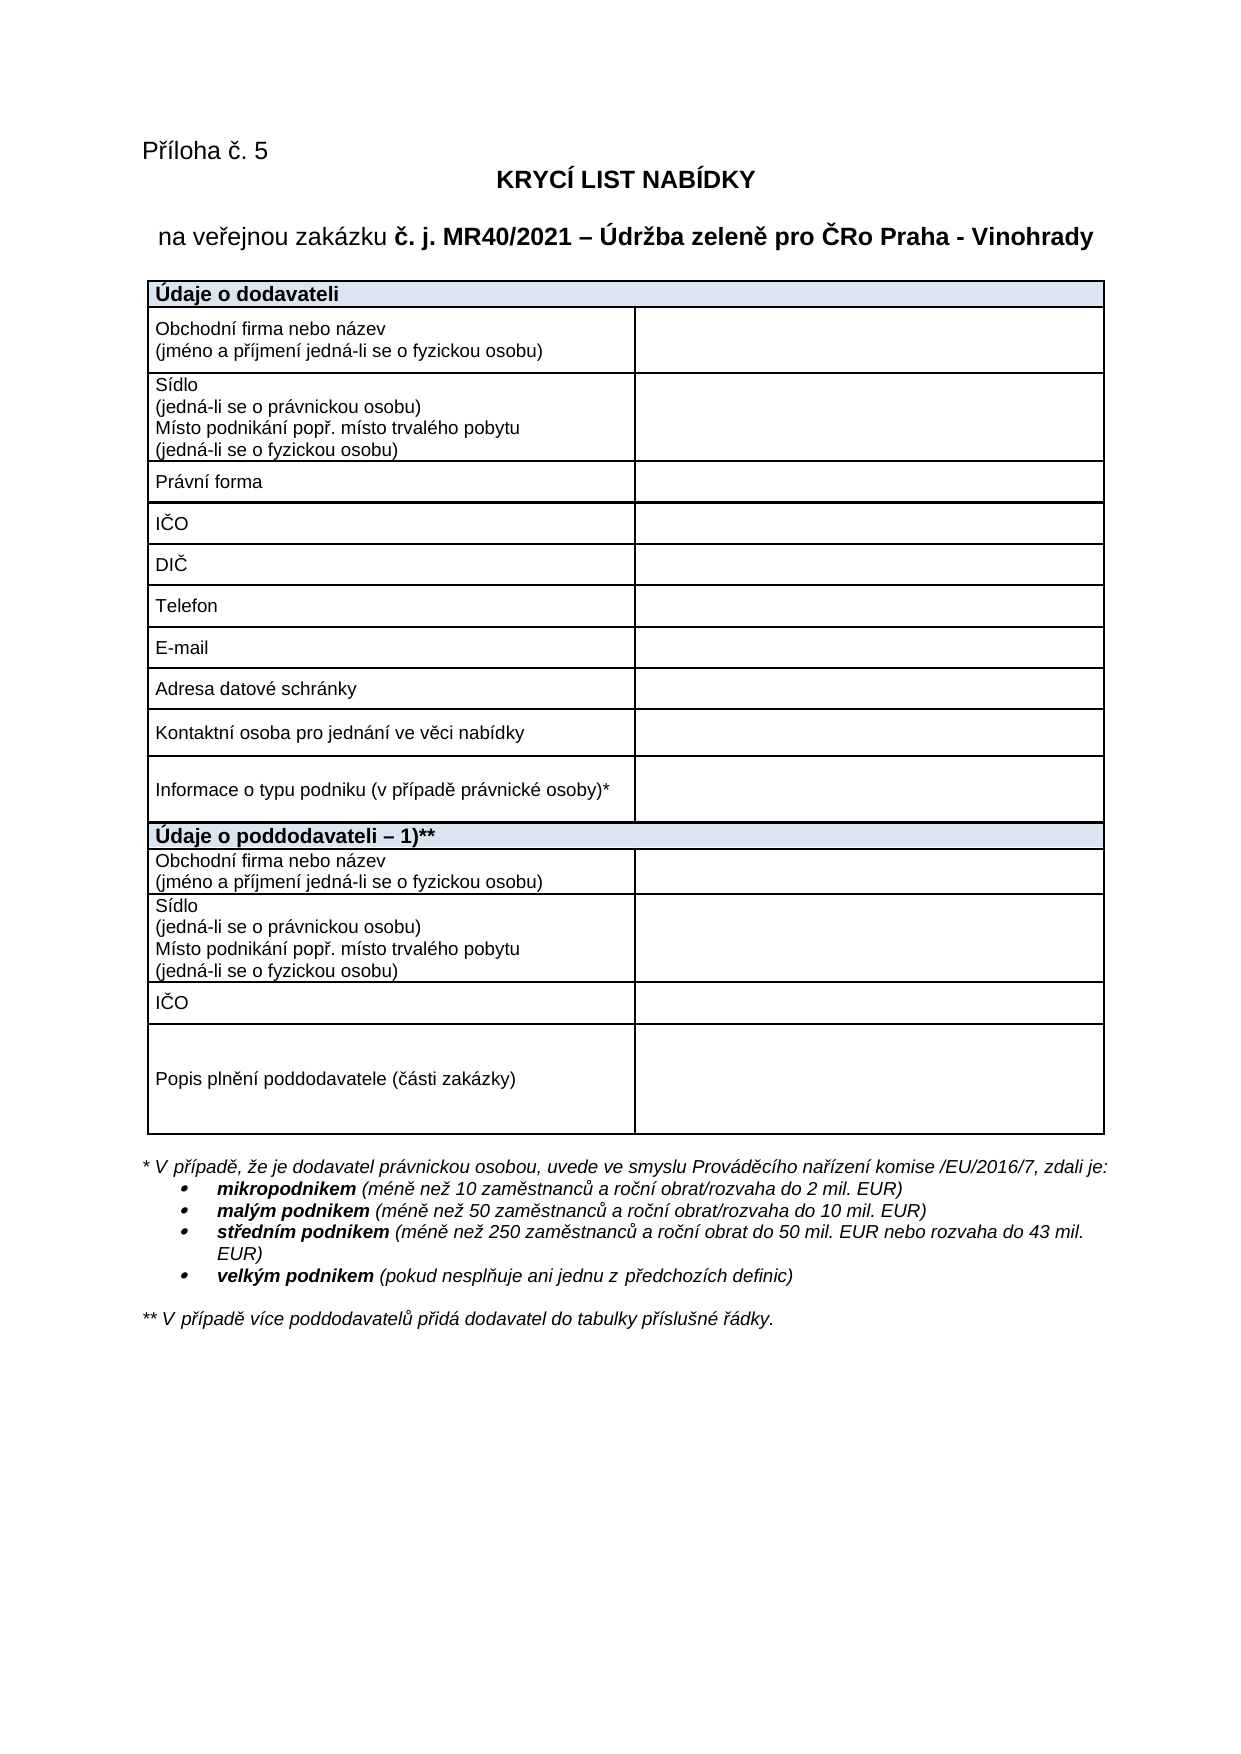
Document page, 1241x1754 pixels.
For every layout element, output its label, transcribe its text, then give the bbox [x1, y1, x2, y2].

list mikropodnikem (méně než 10 zaměstnanců a roční obrat/rozvaha do 2 mil. EUR) [179, 1178, 1110, 1199]
table_cell Sídlo (jedná-li se o právnickou osobu) Místo podnikání popř. místo trvalého pobytu (jedná-li se o fyzickou osobu) [149, 895, 634, 981]
table_cell Popis plnění poddodavatele (části zakázky) [149, 1025, 634, 1133]
table_cell DIČ [149, 545, 634, 584]
table_cell [636, 850, 1103, 893]
table_cell [636, 669, 1103, 708]
text na veřejnou zakázku č. j. MR40/2021 – Údržba zeleně pro ČRo Praha - Vinohrady [142, 222, 1110, 251]
table_cell [636, 545, 1103, 584]
table_cell [636, 983, 1103, 1022]
text * V případě, že je dodavatel právnickou osobou, uvede ve smyslu Prováděcího nařízení komise /EU/2016/7, zdali je: [142, 1156, 1110, 1178]
text Příloha č. 5 [142, 136, 1110, 164]
list středním podnikem (méně než 250 zaměstnanců a roční obrat do 50 mil. EUR nebo rozvaha do 43 mil. EUR) [179, 1221, 1110, 1264]
list velkým podnikem (pokud nesplňuje ani jednu z předchozích definic) [179, 1264, 1110, 1286]
table_header Údaje o dodavateli [149, 282, 1103, 306]
table_cell Kontaktní osoba pro jednání ve věci nabídky [149, 710, 634, 755]
table_cell [636, 374, 1103, 460]
table_cell Informace o typu podniku (v případě právnické osoby)* [149, 757, 634, 821]
table_cell [636, 308, 1103, 372]
table_cell [636, 586, 1103, 626]
table_cell [636, 1025, 1103, 1133]
text ** V případě více poddodavatelů přidá dodavatel do tabulky příslušné řádky. [142, 1308, 1110, 1329]
table_cell [636, 504, 1103, 543]
table_cell [636, 462, 1103, 501]
list malým podnikem (méně než 50 zaměstnanců a roční obrat/rozvaha do 10 mil. EUR) [179, 1199, 1110, 1221]
table_cell Údaje o poddodavateli – 1)** [149, 824, 1103, 847]
table_cell IČO [149, 504, 634, 543]
table_cell IČO [149, 983, 634, 1022]
table_cell [636, 895, 1103, 981]
table_cell E-mail [149, 628, 634, 667]
text KRYCÍ LIST NABÍDKY [142, 164, 1110, 193]
table_cell Sídlo (jedná-li se o právnickou osobu) Místo podnikání popř. místo trvalého pobytu (jedná-li se o fyzickou osobu) [149, 374, 634, 460]
table_cell [636, 628, 1103, 667]
table_cell Obchodní firma nebo název (jméno a příjmení jedná-li se o fyzickou osobu) [149, 850, 634, 893]
table_cell [636, 757, 1103, 821]
table_cell Adresa datové schránky [149, 669, 634, 708]
table_cell [636, 710, 1103, 755]
table_cell Telefon [149, 586, 634, 626]
table_cell Právní forma [149, 462, 634, 501]
table_cell Obchodní firma nebo název (jméno a příjmení jedná-li se o fyzickou osobu) [149, 308, 634, 372]
